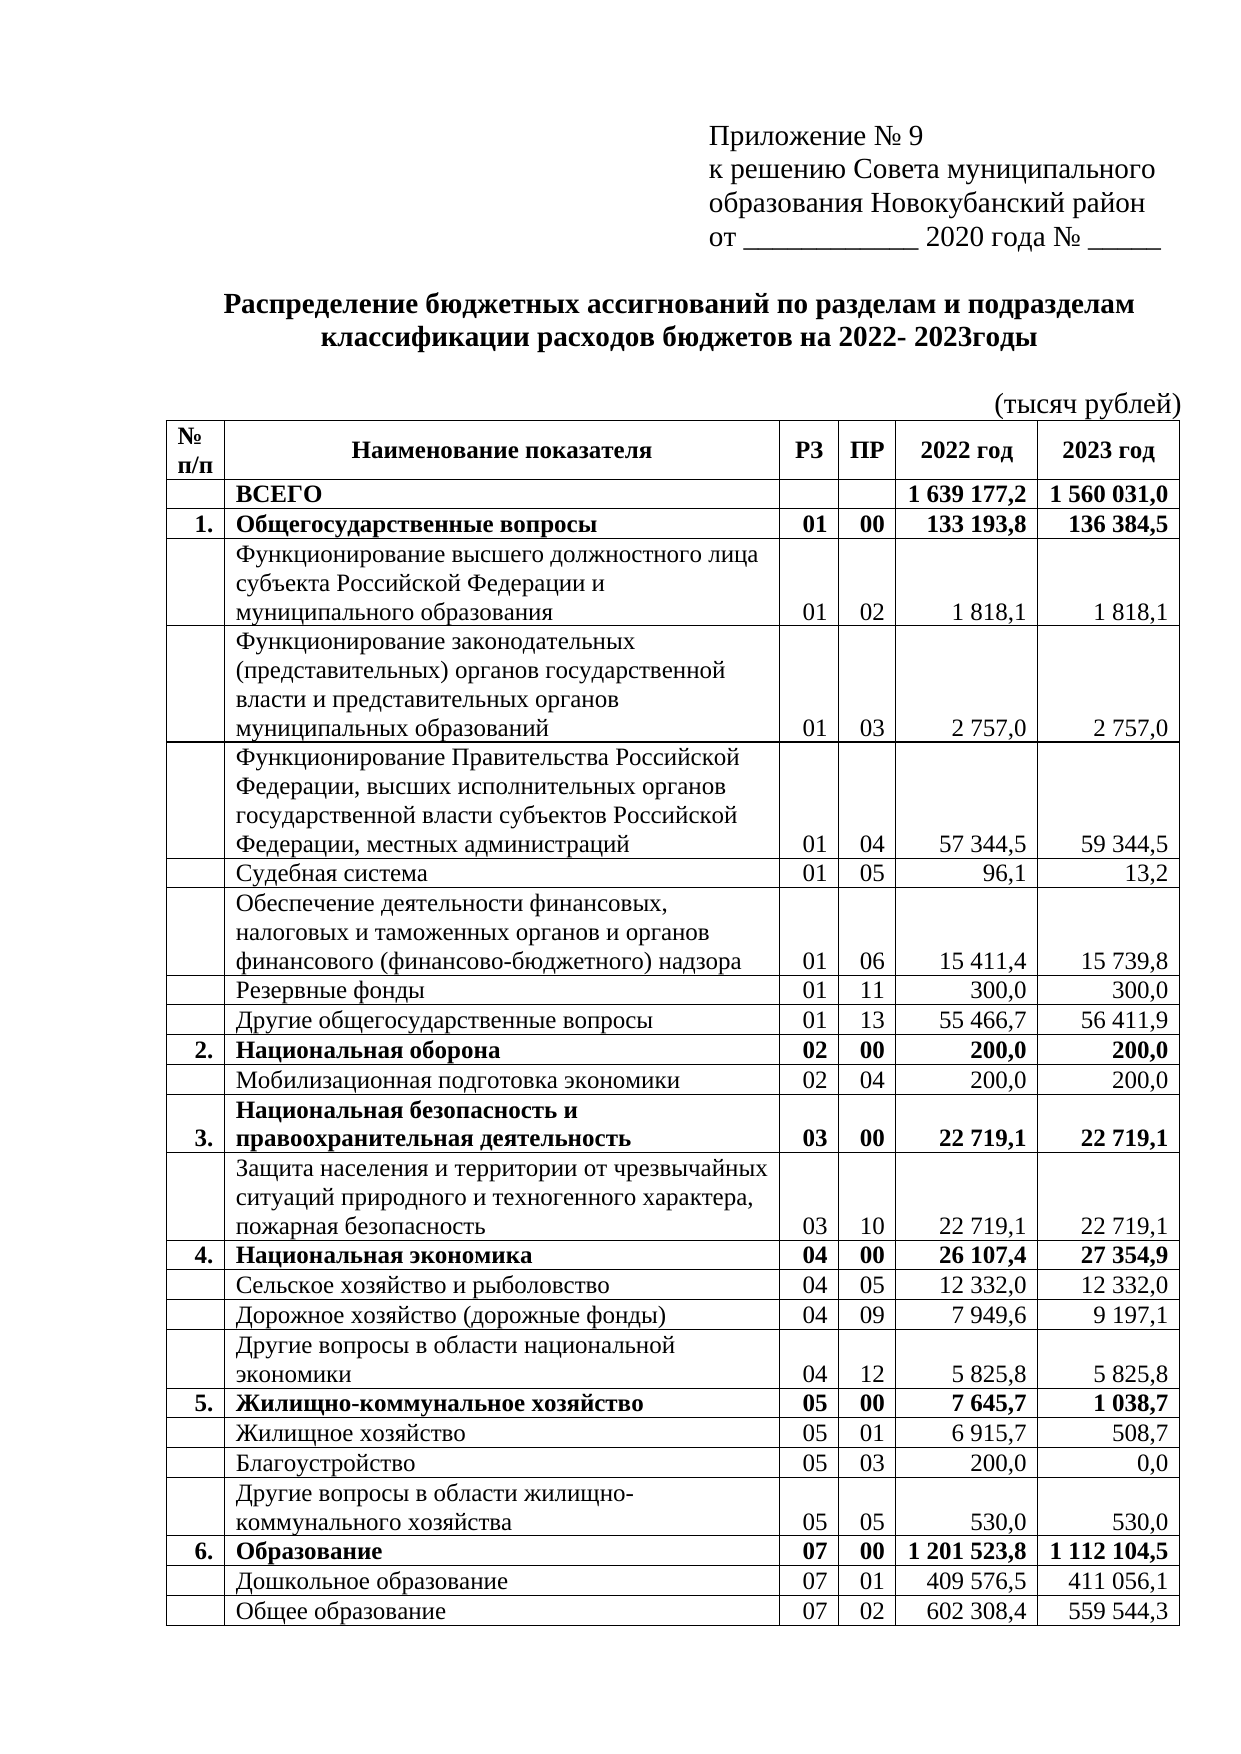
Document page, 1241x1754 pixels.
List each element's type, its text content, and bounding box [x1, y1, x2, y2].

table_cell 1. [167, 509, 224, 538]
table_cell 15 739,8 [1038, 888, 1179, 974]
table_cell 1 639 177,2 [896, 480, 1037, 508]
table_cell [167, 539, 224, 625]
table_cell 05 [780, 1448, 838, 1477]
table_cell 3. [167, 1095, 224, 1152]
table_cell 602 308,4 [896, 1596, 1037, 1625]
table_cell Другие общегосударственные вопросы [225, 1005, 779, 1034]
table_cell 96,1 [896, 859, 1037, 887]
table_cell Национальная экономика [225, 1241, 779, 1269]
table_cell [167, 480, 224, 508]
table_cell 01 [780, 509, 838, 538]
table_cell 200,0 [896, 1065, 1037, 1094]
table_cell 07 [780, 1536, 838, 1565]
table_cell 530,0 [896, 1478, 1037, 1535]
table_cell 01 [839, 1418, 895, 1447]
table_cell 13 [839, 1005, 895, 1034]
table_cell Жилищное хозяйство [225, 1418, 779, 1447]
text к решению Совета муниципального [709, 152, 1181, 185]
table_cell Функционирование высшего должностного лица субъекта Российской Федерации и муниципального образования [225, 539, 779, 625]
table_cell 4. [167, 1241, 224, 1269]
table_cell 00 [839, 1536, 895, 1565]
table_cell ВСЕГО [225, 480, 779, 508]
table_header № п/п [167, 421, 224, 478]
table_cell Мобилизационная подготовка экономики [225, 1065, 779, 1094]
table_cell 03 [839, 1448, 895, 1477]
table_cell [167, 1418, 224, 1447]
text Распределение бюджетных ассигнований по разделам и подразделам классификации расходов бюджетов на 2022- 2023годы [177, 286, 1181, 353]
table_cell 02 [839, 539, 895, 625]
table_cell 04 [839, 1065, 895, 1094]
table_cell 1 201 523,8 [896, 1536, 1037, 1565]
table_cell 05 [780, 1418, 838, 1447]
table_cell 01 [839, 1566, 895, 1595]
table_cell 22 719,1 [1038, 1153, 1179, 1239]
table_cell 0,0 [1038, 1448, 1179, 1477]
table_cell [167, 1566, 224, 1595]
table_cell 133 193,8 [896, 509, 1037, 538]
table_cell [167, 976, 224, 1004]
table_cell [167, 1270, 224, 1299]
table_cell Благоустройство [225, 1448, 779, 1477]
table_cell Другие вопросы в области национальной экономики [225, 1330, 779, 1387]
table_cell 9 197,1 [1038, 1300, 1179, 1329]
table_cell Защита населения и территории от чрезвычайных ситуаций природного и техногенного характера, пожарная безопасность [225, 1153, 779, 1239]
table_cell 01 [780, 626, 838, 741]
table_cell Дорожное хозяйство (дорожные фонды) [225, 1300, 779, 1329]
table_cell 05 [839, 1478, 895, 1535]
table_cell 1 038,7 [1038, 1389, 1179, 1417]
table_cell 04 [780, 1241, 838, 1269]
table_cell 2. [167, 1035, 224, 1064]
table_cell 02 [839, 1596, 895, 1625]
table_cell [167, 1330, 224, 1387]
table_cell 22 719,1 [896, 1095, 1037, 1152]
table_cell 00 [839, 1035, 895, 1064]
table_cell 10 [839, 1153, 895, 1239]
table_cell [167, 888, 224, 974]
table_cell [167, 1065, 224, 1094]
text от ____________ 2020 года № _____ [709, 219, 1181, 252]
table_cell 2 757,0 [1038, 626, 1179, 741]
table_cell 200,0 [1038, 1035, 1179, 1064]
table_cell 04 [780, 1330, 838, 1387]
table_cell 05 [839, 1270, 895, 1299]
table_cell 05 [839, 859, 895, 887]
table_cell 12 332,0 [896, 1270, 1037, 1299]
table_cell Дошкольное образование [225, 1566, 779, 1595]
table_cell 02 [780, 1065, 838, 1094]
table_cell 1 560 031,0 [1038, 480, 1179, 508]
table_cell 01 [780, 859, 838, 887]
text (тысяч рублей) [177, 386, 1181, 420]
table_cell 300,0 [1038, 976, 1179, 1004]
table_cell [167, 1448, 224, 1477]
table_cell 00 [839, 1241, 895, 1269]
table_cell 136 384,5 [1038, 509, 1179, 538]
table_cell 1 818,1 [1038, 539, 1179, 625]
text образования Новокубанский район [709, 185, 1181, 219]
table_cell 05 [780, 1389, 838, 1417]
table_cell 200,0 [1038, 1065, 1179, 1094]
table_cell 22 719,1 [1038, 1095, 1179, 1152]
table_cell Другие вопросы в области жилищно-коммунального хозяйства [225, 1478, 779, 1535]
table_cell 559 544,3 [1038, 1596, 1179, 1625]
table_cell 11 [839, 976, 895, 1004]
table_cell 508,7 [1038, 1418, 1179, 1447]
table_cell 04 [839, 743, 895, 857]
table_cell 12 332,0 [1038, 1270, 1179, 1299]
table_cell 15 411,4 [896, 888, 1037, 974]
table_cell 6. [167, 1536, 224, 1565]
table_cell 03 [780, 1095, 838, 1152]
table_header 2022 год [896, 421, 1037, 478]
table_cell 04 [780, 1270, 838, 1299]
table_cell [167, 626, 224, 741]
table_cell 09 [839, 1300, 895, 1329]
table_cell 13,2 [1038, 859, 1179, 887]
table_cell 7 949,6 [896, 1300, 1037, 1329]
table_cell Сельское хозяйство и рыболовство [225, 1270, 779, 1299]
table_cell 00 [839, 509, 895, 538]
table_cell 411 056,1 [1038, 1566, 1179, 1595]
table_cell Функционирование законодательных (представительных) органов государственной власти и представительных органов муниципальных образований [225, 626, 779, 741]
table_header РЗ [780, 421, 838, 478]
table_cell 06 [839, 888, 895, 974]
table_header ПР [839, 421, 895, 478]
table_cell 59 344,5 [1038, 743, 1179, 857]
table_cell Национальная оборона [225, 1035, 779, 1064]
table_cell Общегосударственные вопросы [225, 509, 779, 538]
table_cell 2 757,0 [896, 626, 1037, 741]
table_cell 200,0 [896, 1035, 1037, 1064]
table_cell [167, 1478, 224, 1535]
table_cell [167, 1005, 224, 1034]
table_cell 5. [167, 1389, 224, 1417]
table_header 2023 год [1038, 421, 1179, 478]
table_cell Национальная безопасность и правоохранительная деятельность [225, 1095, 779, 1152]
table_cell 01 [780, 1005, 838, 1034]
table_cell 5 825,8 [1038, 1330, 1179, 1387]
table_cell 01 [780, 976, 838, 1004]
table_cell 00 [839, 1095, 895, 1152]
table_cell 200,0 [896, 1448, 1037, 1477]
table_cell [167, 859, 224, 887]
table_cell [167, 743, 224, 857]
table_cell [167, 1300, 224, 1329]
table_cell Обеспечение деятельности финансовых, налоговых и таможенных органов и органов финансового (финансово-бюджетного) надзора [225, 888, 779, 974]
table_cell Образование [225, 1536, 779, 1565]
table_cell 57 344,5 [896, 743, 1037, 857]
table_cell 05 [780, 1478, 838, 1535]
table_cell 01 [780, 743, 838, 857]
table_cell 02 [780, 1035, 838, 1064]
table_cell [167, 1153, 224, 1239]
table_cell 55 466,7 [896, 1005, 1037, 1034]
table_cell [839, 480, 895, 508]
table_cell 530,0 [1038, 1478, 1179, 1535]
table_cell [167, 1596, 224, 1625]
table_cell 12 [839, 1330, 895, 1387]
table_cell Судебная система [225, 859, 779, 887]
table_cell 07 [780, 1596, 838, 1625]
table_cell 07 [780, 1566, 838, 1595]
table_cell 6 915,7 [896, 1418, 1037, 1447]
table_cell [780, 480, 838, 508]
table_cell Функционирование Правительства Российской Федерации, высших исполнительных органов государственной власти субъектов Российской Федерации, местных администраций [225, 743, 779, 857]
table_cell 1 112 104,5 [1038, 1536, 1179, 1565]
table_cell Резервные фонды [225, 976, 779, 1004]
table_cell Общее образование [225, 1596, 779, 1625]
text Приложение № 9 [709, 118, 1181, 152]
table_cell 04 [780, 1300, 838, 1329]
table_cell 00 [839, 1389, 895, 1417]
table_cell Жилищно-коммунальное хозяйство [225, 1389, 779, 1417]
table_cell 300,0 [896, 976, 1037, 1004]
table_cell 27 354,9 [1038, 1241, 1179, 1269]
table_cell 1 818,1 [896, 539, 1037, 625]
table_cell 409 576,5 [896, 1566, 1037, 1595]
table_cell 22 719,1 [896, 1153, 1037, 1239]
table_cell 01 [780, 888, 838, 974]
table_cell 03 [839, 626, 895, 741]
table_cell 01 [780, 539, 838, 625]
table_cell 26 107,4 [896, 1241, 1037, 1269]
table_cell 5 825,8 [896, 1330, 1037, 1387]
table_cell 56 411,9 [1038, 1005, 1179, 1034]
table_header Наименование показателя [225, 421, 779, 478]
table_cell 03 [780, 1153, 838, 1239]
table_cell 7 645,7 [896, 1389, 1037, 1417]
